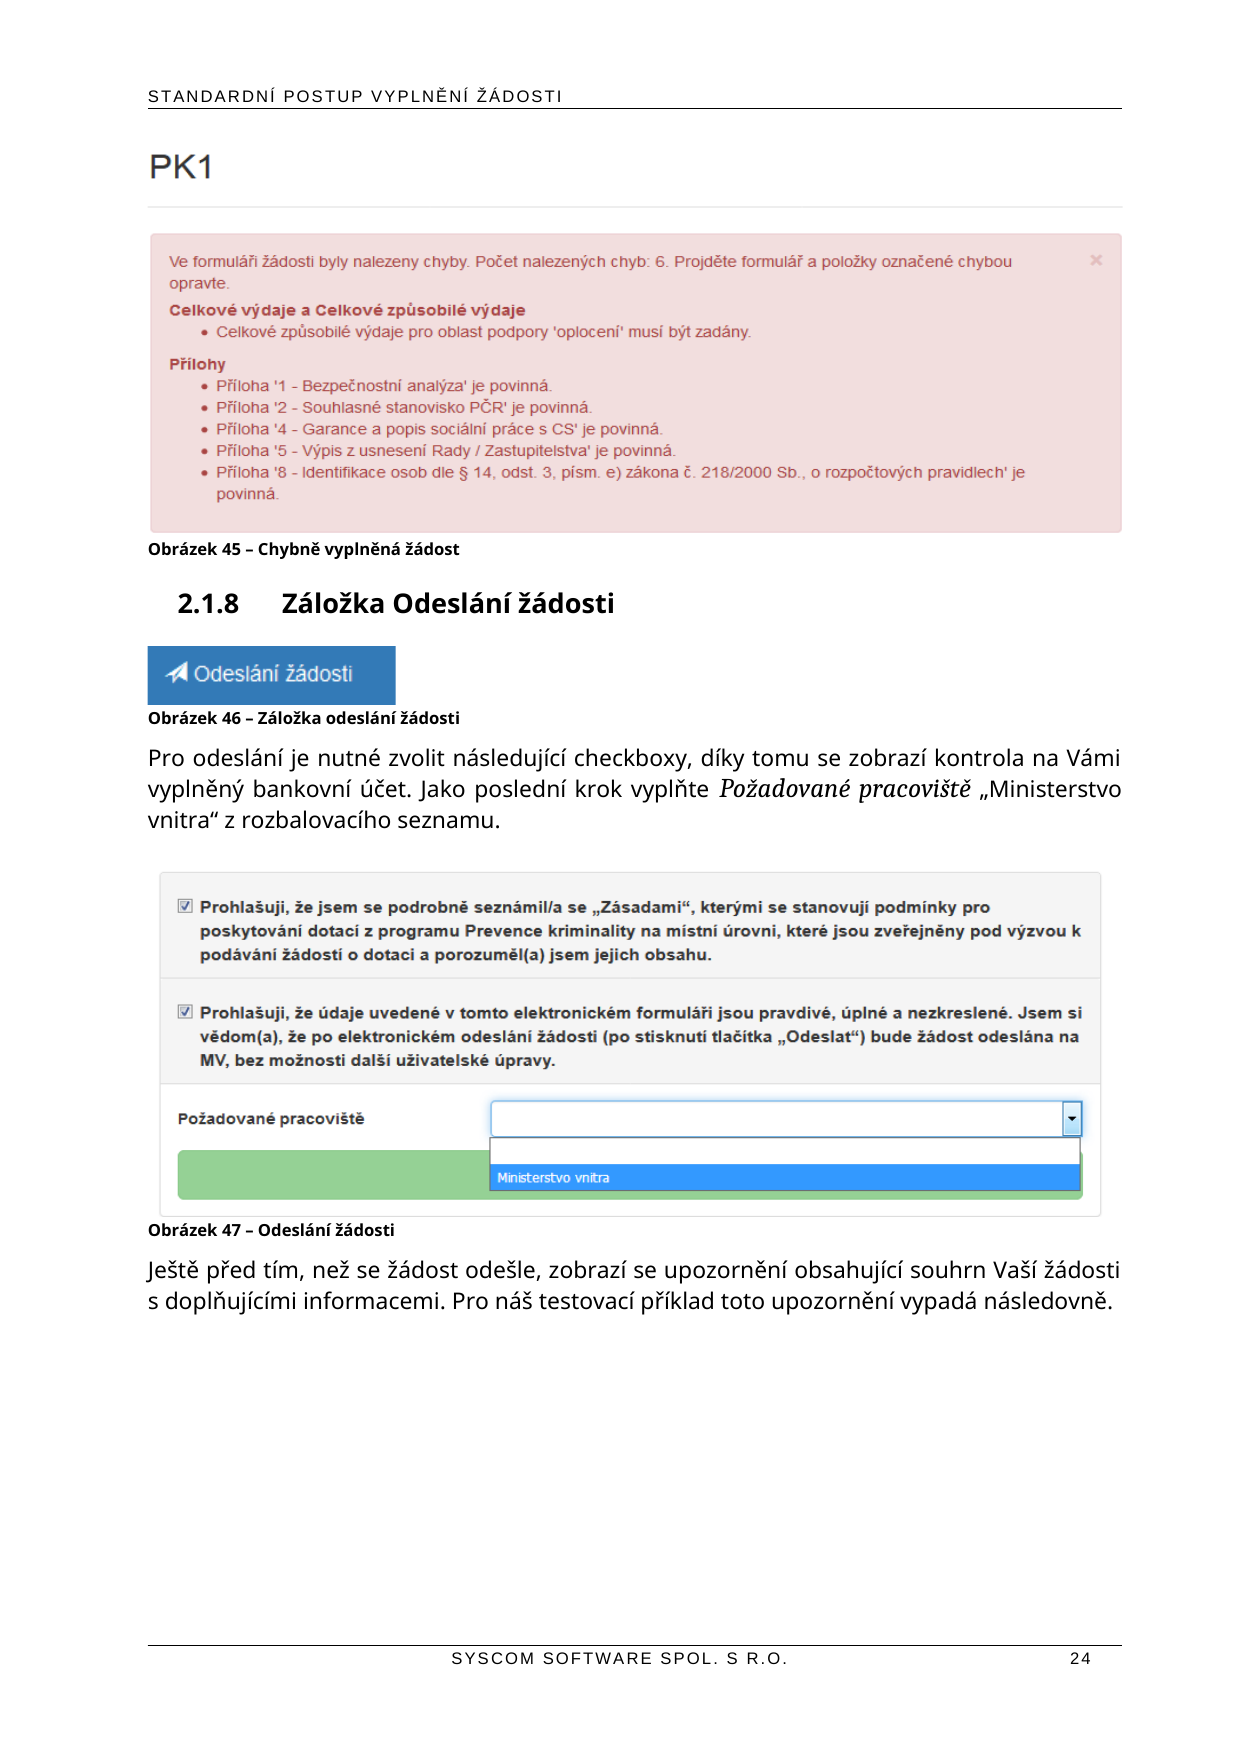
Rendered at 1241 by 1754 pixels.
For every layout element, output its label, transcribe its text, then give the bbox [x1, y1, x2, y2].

picture [147, 146, 1123, 536]
text Obrázek – Odeslání žádosti [148, 1218, 1122, 1241]
text Pro odeslání je nutné zvolit následující checkboxy, díky tomu se zobrazí kontrola na Vámi vyplněný bankovní účet. Jako poslední krok vyplňte Požadované pracoviště „Ministerstvo vnitra“ z rozbalovacího seznamu. [148, 741, 1122, 835]
text Obrázek – Záložka odeslání žádosti [148, 706, 1122, 729]
text Ještě před tím, než se žádost odešle, zobrazí se upozornění obsahující souhrn Vaší žádosti s doplňujícími informacemi. Pro náš testovací příklad toto upozornění vypadá následovně. [148, 1254, 1122, 1316]
subtitle Záložka Odeslání žádosti [177, 585, 1122, 622]
picture [147, 646, 396, 705]
picture [147, 860, 1123, 1217]
text Obrázek – Chybně vyplněná žádost [148, 537, 1122, 560]
